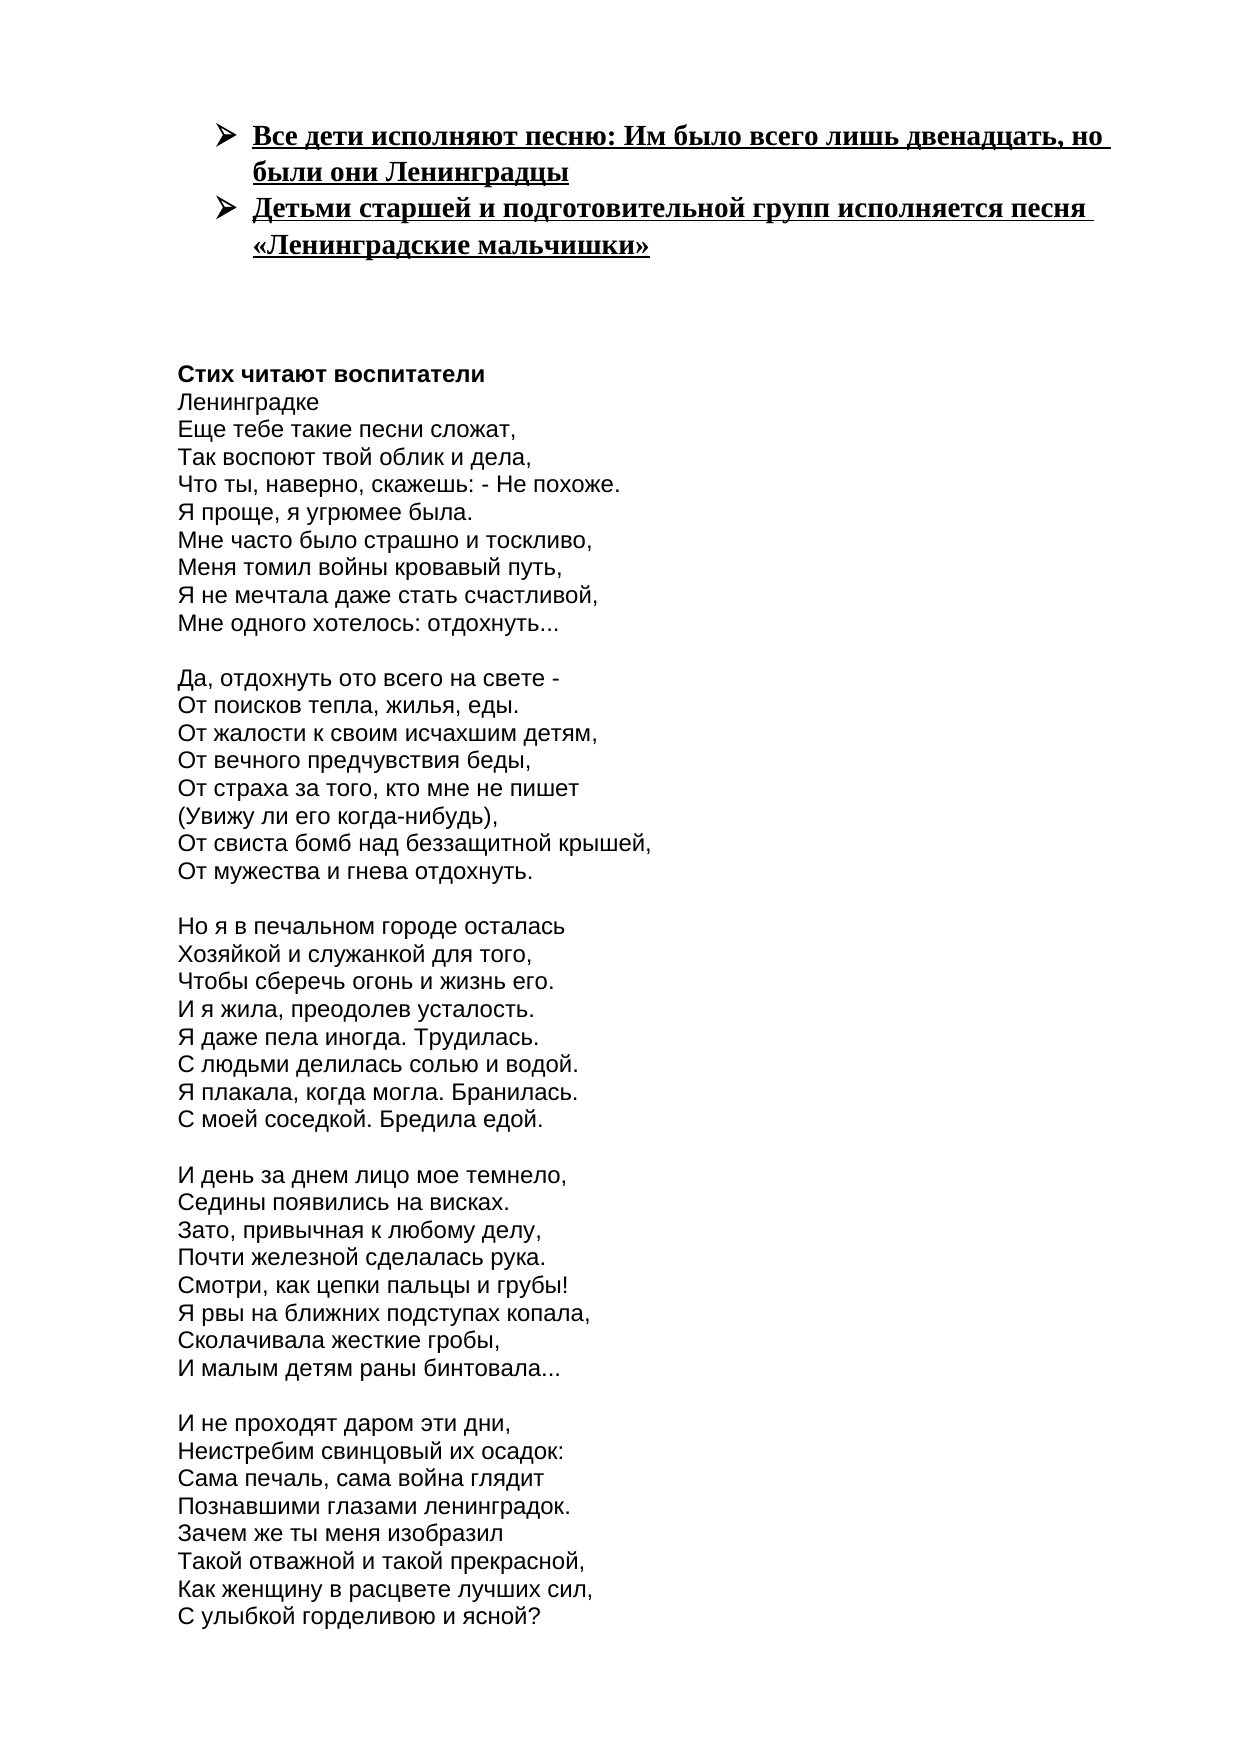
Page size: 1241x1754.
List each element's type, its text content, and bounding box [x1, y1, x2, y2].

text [177, 332, 1152, 1630]
list Детьми старшей и подготовительной групп исполняется песня «Ленинградские мальчишки» [215, 191, 1152, 260]
subtitle Все дети исполняют песню: Им было всего лишь двенадцать, но были они Ленинградцы [215, 118, 1152, 188]
